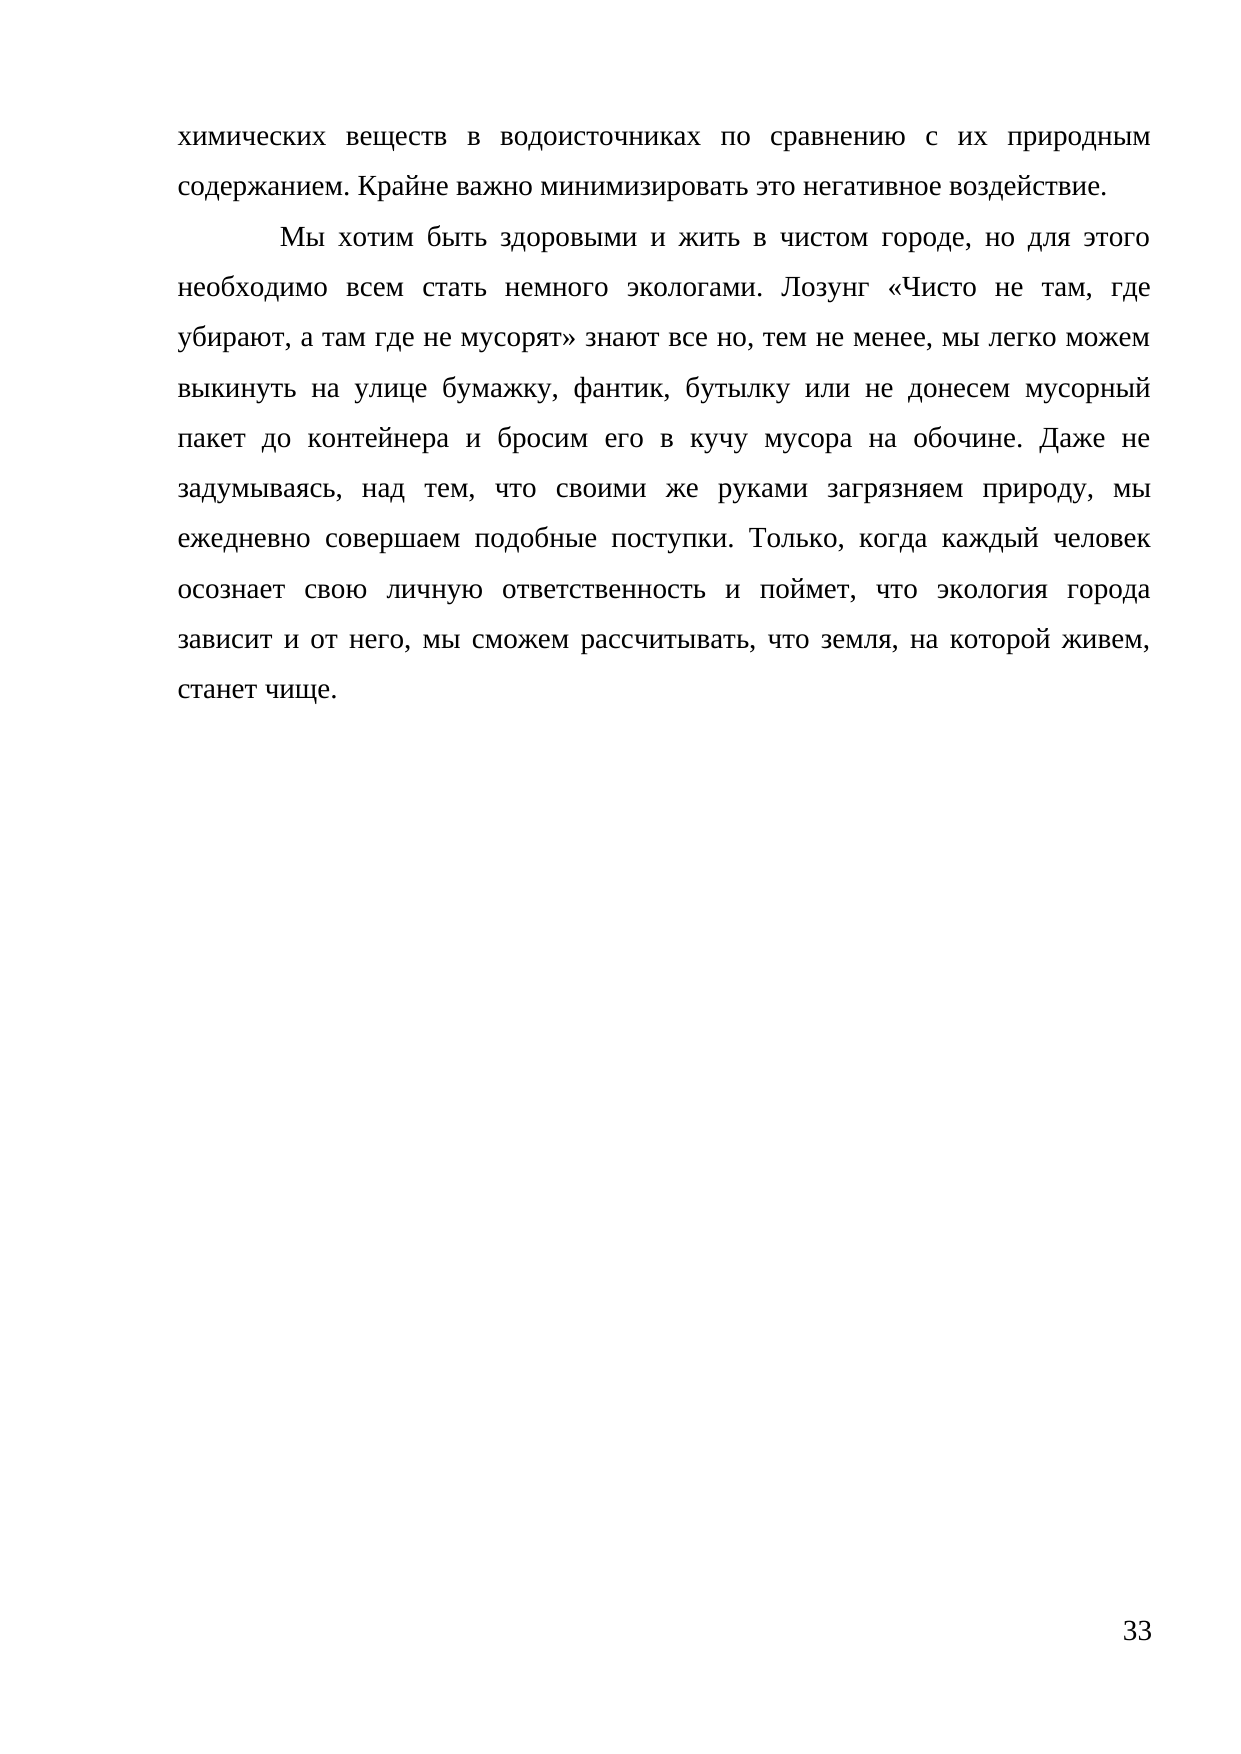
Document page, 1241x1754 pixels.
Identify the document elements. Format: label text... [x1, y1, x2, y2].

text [177, 118, 1152, 202]
text Мы хотим быть здоровыми и жить в чистом городе, но для этого необходимо всем стать немного экологами. Лозунг «Чисто не там, где убирают, а там где не мусорят» знают все но, тем не менее, мы легко можем выкинуть на улице бумажку, фантик, бутылку или не донесем мусорный пакет до контейнера и бросим его в кучу мусора на обочине. Даже не задумываясь, над тем, что своими же руками загрязняем природу, мы ежедневно совершаем подобные поступки. Только, когда каждый человек осознает свою личную ответственность и поймет, что экология города зависит и от него, мы сможем рассчитывать, что земля, на которой живем, станет чище. [177, 219, 1152, 705]
